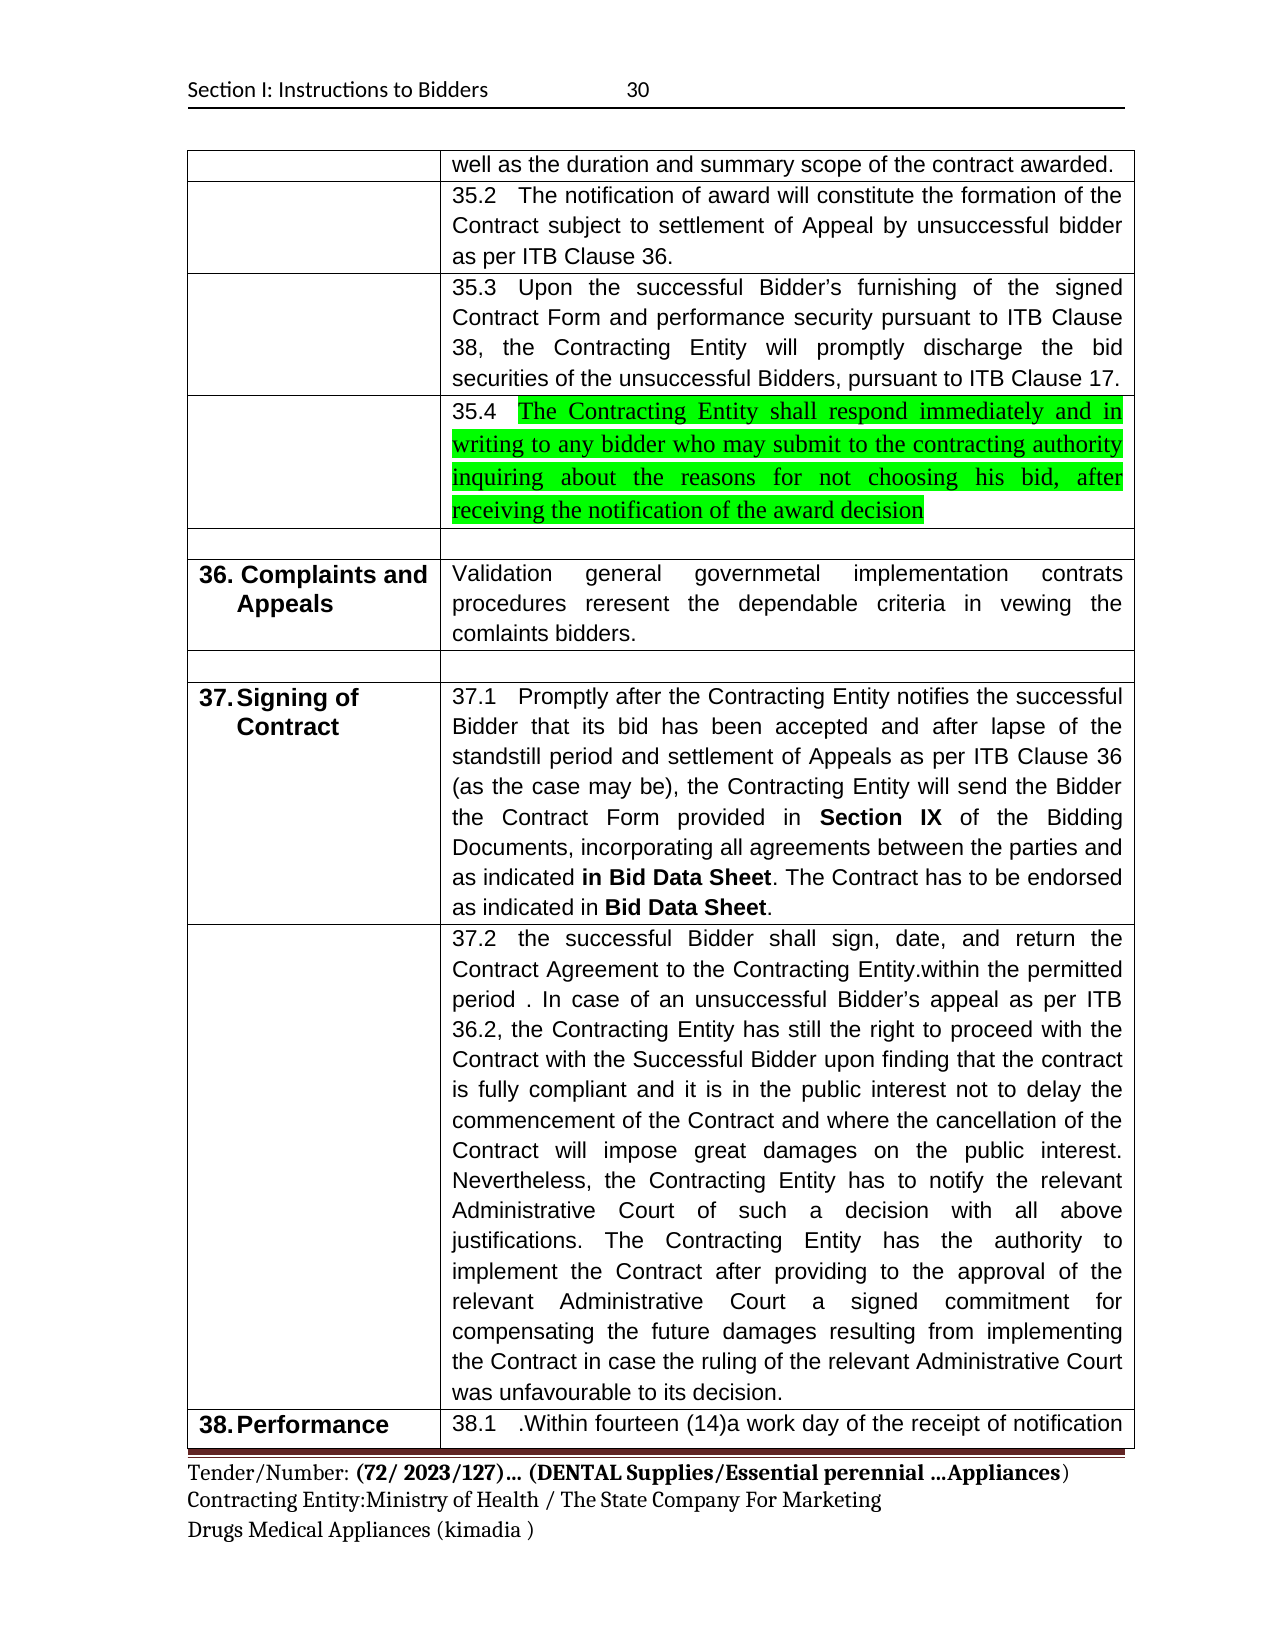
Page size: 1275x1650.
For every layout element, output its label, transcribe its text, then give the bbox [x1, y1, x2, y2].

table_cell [441, 151, 1134, 181]
table_cell 35.4 The Contracting Entity shall respond immediately and in writing to any bidder who may submit to the contracting authority inquiring about the reasons for not choosing his bid, after receiving the notification of the award decision [441, 396, 1134, 527]
table_cell 35.2 The notification of award will constitute the formation of the Contract subject to settlement of Appeal by unsuccessful bidder as per ITB Clause 36. [441, 182, 1134, 273]
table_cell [188, 151, 440, 181]
table_cell [441, 529, 1134, 559]
table_cell [188, 925, 440, 1409]
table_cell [441, 1410, 1134, 1448]
table_cell 36. Complaints and Appeals [188, 560, 440, 650]
table_cell 35.3 Upon the successful Bidder’s furnishing of the signed Contract Form and performance security pursuant to ITB Clause 38, the Contracting Entity will promptly discharge the bid securities of the unsuccessful Bidders, pursuant to ITB Clause 17. [441, 274, 1134, 395]
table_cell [188, 1410, 440, 1448]
table_cell Validation general governmetal implementation contrats procedures reresent the dependable criteria in vewing the comlaints bidders. [441, 560, 1134, 650]
table_cell [188, 274, 440, 395]
table_cell [441, 651, 1134, 682]
table_cell 37.1 Promptly after the Contracting Entity notifies the successful Bidder that its bid has been accepted and after lapse of the standstill period and settlement of Appeals as per ITB Clause 36 (as the case may be), the Contracting Entity will send the Bidder the Contract Form provided in Section IX of the Bidding Documents, incorporating all agreements between the parties and as indicated in Bid Data Sheet. The Contract has to be endorsed as indicated in Bid Data Sheet. [441, 683, 1134, 924]
table_cell 37. Signing of Contract [188, 683, 440, 924]
table_cell [188, 396, 440, 527]
table_cell [188, 529, 440, 559]
table_cell [188, 651, 440, 682]
table_cell 37.2 the successful Bidder shall sign, date, and return the Contract Agreement to the Contracting Entity.within the permitted period . In case of an unsuccessful Bidder’s appeal as per ITB 36.2, the Contracting Entity has still the right to proceed with the Contract with the Successful Bidder upon finding that the contract is fully compliant and it is in the public interest not to delay the commencement of the Contract and where the cancellation of the Contract will impose great damages on the public interest. Nevertheless, the Contracting Entity has to notify the relevant Administrative Court of such a decision with all above justifications. The Contracting Entity has the authority to implement the Contract after providing to the approval of the relevant Administrative Court a signed commitment for compensating the future damages resulting from implementing the Contract in case the ruling of the relevant Administrative Court was unfavourable to its decision. [441, 925, 1134, 1409]
table_cell [188, 182, 440, 273]
